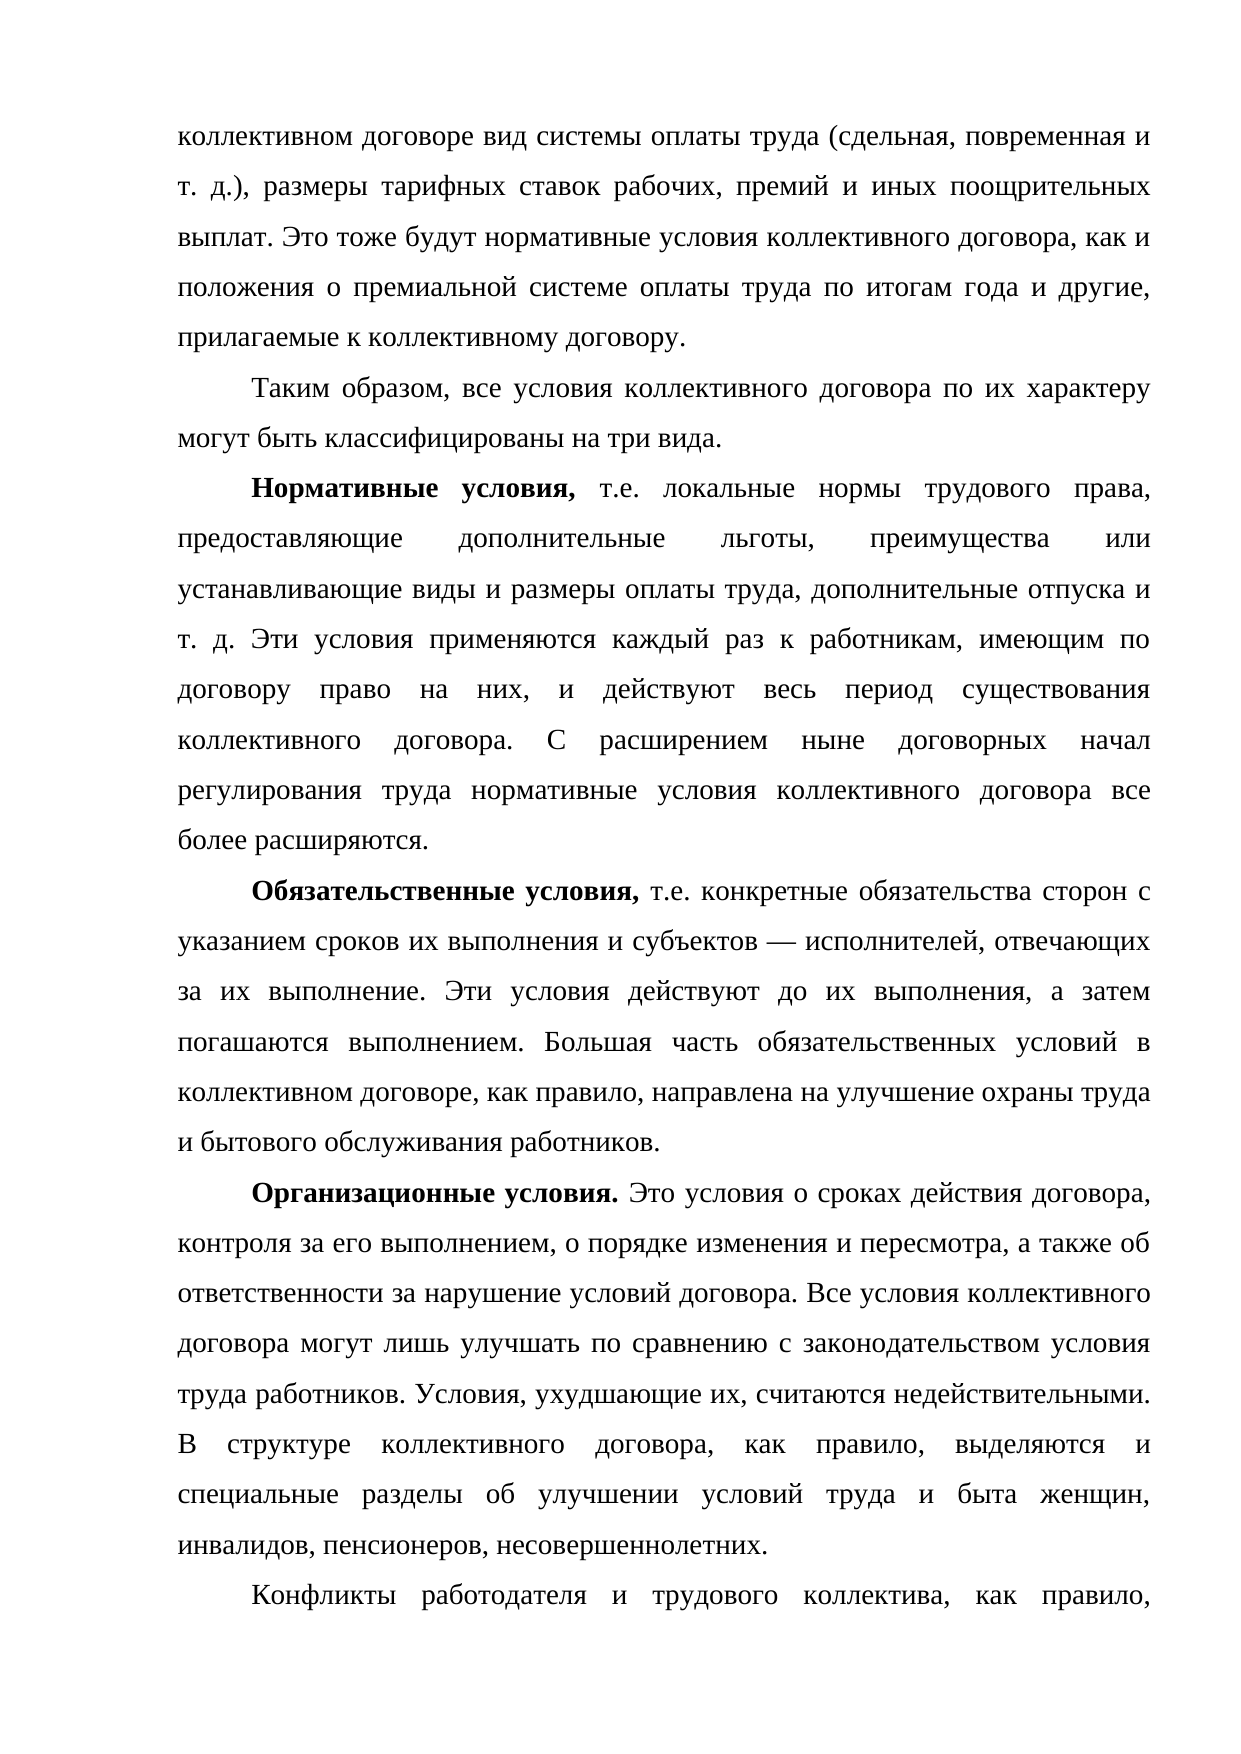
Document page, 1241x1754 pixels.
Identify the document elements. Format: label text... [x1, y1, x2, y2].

text Обязательственные условия, т.е. конкретные обязательства сторон с указанием сроков их выполнения и субъектов — исполнителей, отвечающих за их выполнение. Эти условия действуют до их выполнения, а затем погашаются выполнением. Большая часть обязательственных условий в коллективном договоре, как правило, направлена на улучшение охраны труда и бытового обслуживания работников. [177, 873, 1152, 1158]
text Нормативные условия, т.е. локальные нормы трудового права, предоставляющие дополнительные льготы, преимущества или устанавливающие виды и размеры оплаты труда, дополнительные отпуска и т. д. Эти условия применяются каждый раз к работникам, имеющим по договору право на них, и действуют весь период существования коллективного договора. С расширением ныне договорных начал регулирования труда нормативные условия коллективного договора все более расширяются. [177, 470, 1152, 856]
text Таким образом, все условия коллективного договора по их характеру могут быть классифицированы на три вида. [177, 370, 1152, 453]
text Организационные условия. Это условия о сроках действия договора, контроля за его выполнением, о порядке изменения и пересмотра, а также об ответственности за нарушение условий договора. Все условия коллективного договора могут лишь улучшать по сравнению с законодательством условия труда работников. Условия, ухудшающие их, считаются недействительными. В структуре коллективного договора, как правило, выделяются и специальные разделы об улучшении условий труда и быта женщин, инвалидов, пенсионеров, несовершеннолетних. [177, 1175, 1152, 1560]
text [177, 1577, 1152, 1611]
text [177, 118, 1152, 353]
